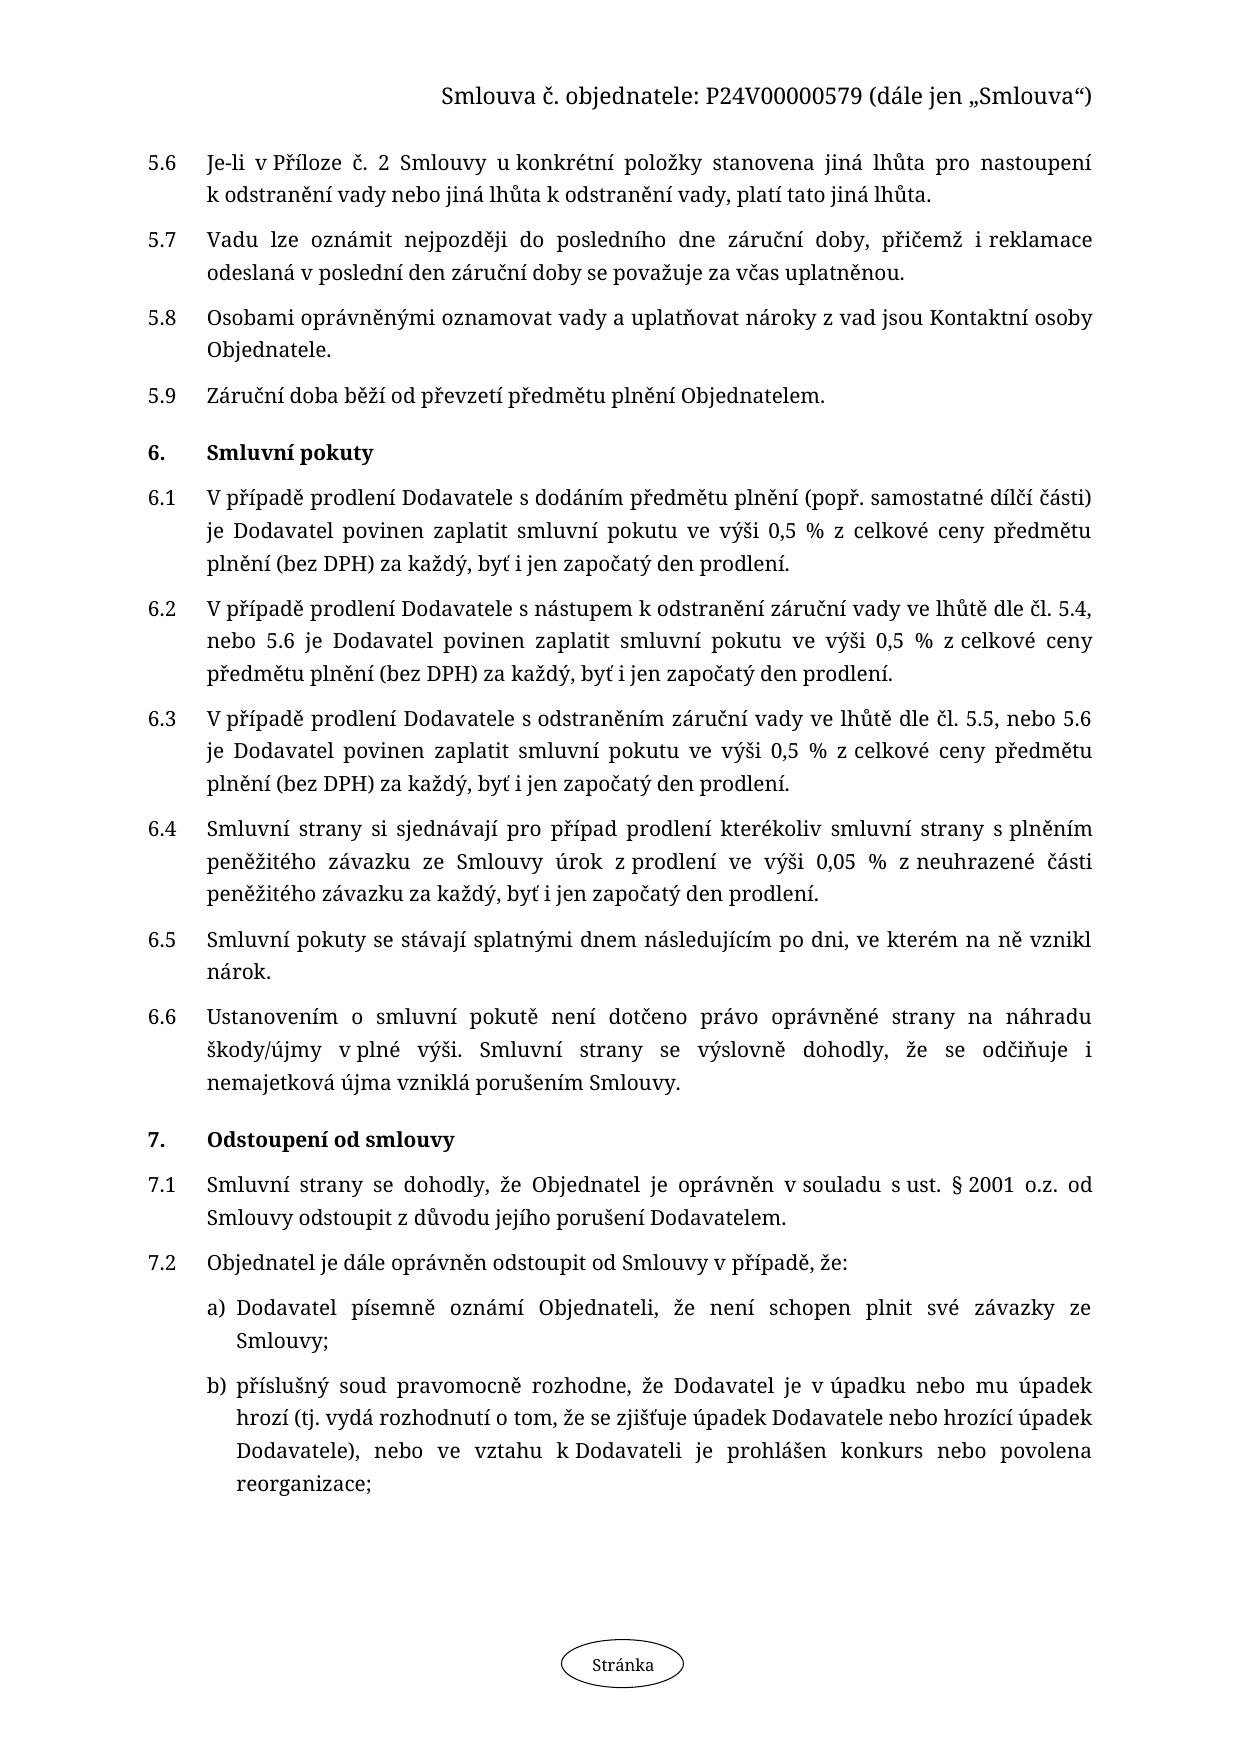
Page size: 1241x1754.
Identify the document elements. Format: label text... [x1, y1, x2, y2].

list Smluvní strany se dohodly, že Objednatel je oprávněn v souladu s ust. § 2001 o.z. od Smlouvy odstoupit z důvodu jejího porušení Dodavatelem. [148, 1170, 1093, 1231]
list Je-li v Příloze č. 2 Smlouvy u konkrétní položky stanovena jiná lhůta pro nastoupení k odstranění vady nebo jiná lhůta k odstranění vady, platí tato jiná lhůta. [148, 148, 1093, 209]
list V případě prodlení Dodavatele s dodáním předmětu plnění (popř. samostatné dílčí části) je Dodavatel povinen zaplatit smluvní pokutu ve výši 0,5 % z celkové ceny předmětu plnění (bez DPH) za každý, byť i jen započatý den prodlení. [148, 483, 1093, 577]
list Dodavatel písemně oznámí Objednateli, že není schopen plnit své závazky ze Smlouvy; [207, 1293, 1093, 1354]
list V případě prodlení Dodavatele s odstraněním záruční vady ve lhůtě dle čl. 5.5, nebo 5.6 je Dodavatel povinen zaplatit smluvní pokutu ve výši 0,5 % z celkové ceny předmětu plnění (bez DPH) za každý, byť i jen započatý den prodlení. [148, 704, 1093, 798]
list Záruční doba běží od převzetí předmětu plnění Objednatelem. [148, 381, 1093, 409]
list Smluvní pokuty se stávají splatnými dnem následujícím po dni, ve kterém na ně vznikl nárok. [148, 925, 1093, 986]
list Ustanovením o smluvní pokutě není dotčeno právo oprávněné strany na náhradu škody/újmy v plné výši. Smluvní strany se výslovně dohodly, že se odčiňuje i nemajetková újma vzniklá porušením Smlouvy. [148, 1002, 1093, 1096]
list Smluvní strany si sjednávají pro případ prodlení kterékoliv smluvní strany s plněním peněžitého závazku ze Smlouvy úrok z prodlení ve výši 0,05 % z neuhrazené části peněžitého závazku za každý, byť i jen započatý den prodlení. [148, 814, 1093, 908]
list Objednatel je dále oprávněn odstoupit od Smlouvy v případě, že: [148, 1248, 1093, 1276]
list Vadu lze oznámit nejpozději do posledního dne záruční doby, přičemž i reklamace odeslaná v poslední den záruční doby se považuje za včas uplatněnou. [148, 225, 1093, 286]
list příslušný soud pravomocně rozhodne, že Dodavatel je v úpadku nebo mu úpadek hrozí (tj. vydá rozhodnutí o tom, že se zjišťuje úpadek Dodavatele nebo hrozící úpadek Dodavatele), nebo ve vztahu k Dodavateli je prohlášen konkurs nebo povolena reorganizace; [207, 1371, 1093, 1497]
list Osobami oprávněnými oznamovat vady a uplatňovat nároky z vad jsou Kontaktní osoby Objednatele. [148, 303, 1093, 364]
list Odstoupení od smlouvy [148, 1125, 1093, 1154]
list V případě prodlení Dodavatele s nástupem k odstranění záruční vady ve lhůtě dle čl. 5.4, nebo 5.6 je Dodavatel povinen zaplatit smluvní pokutu ve výši 0,5 % z celkové ceny předmětu plnění (bez DPH) za každý, byť i jen započatý den prodlení. [148, 594, 1093, 687]
list Smluvní pokuty [148, 438, 1093, 467]
